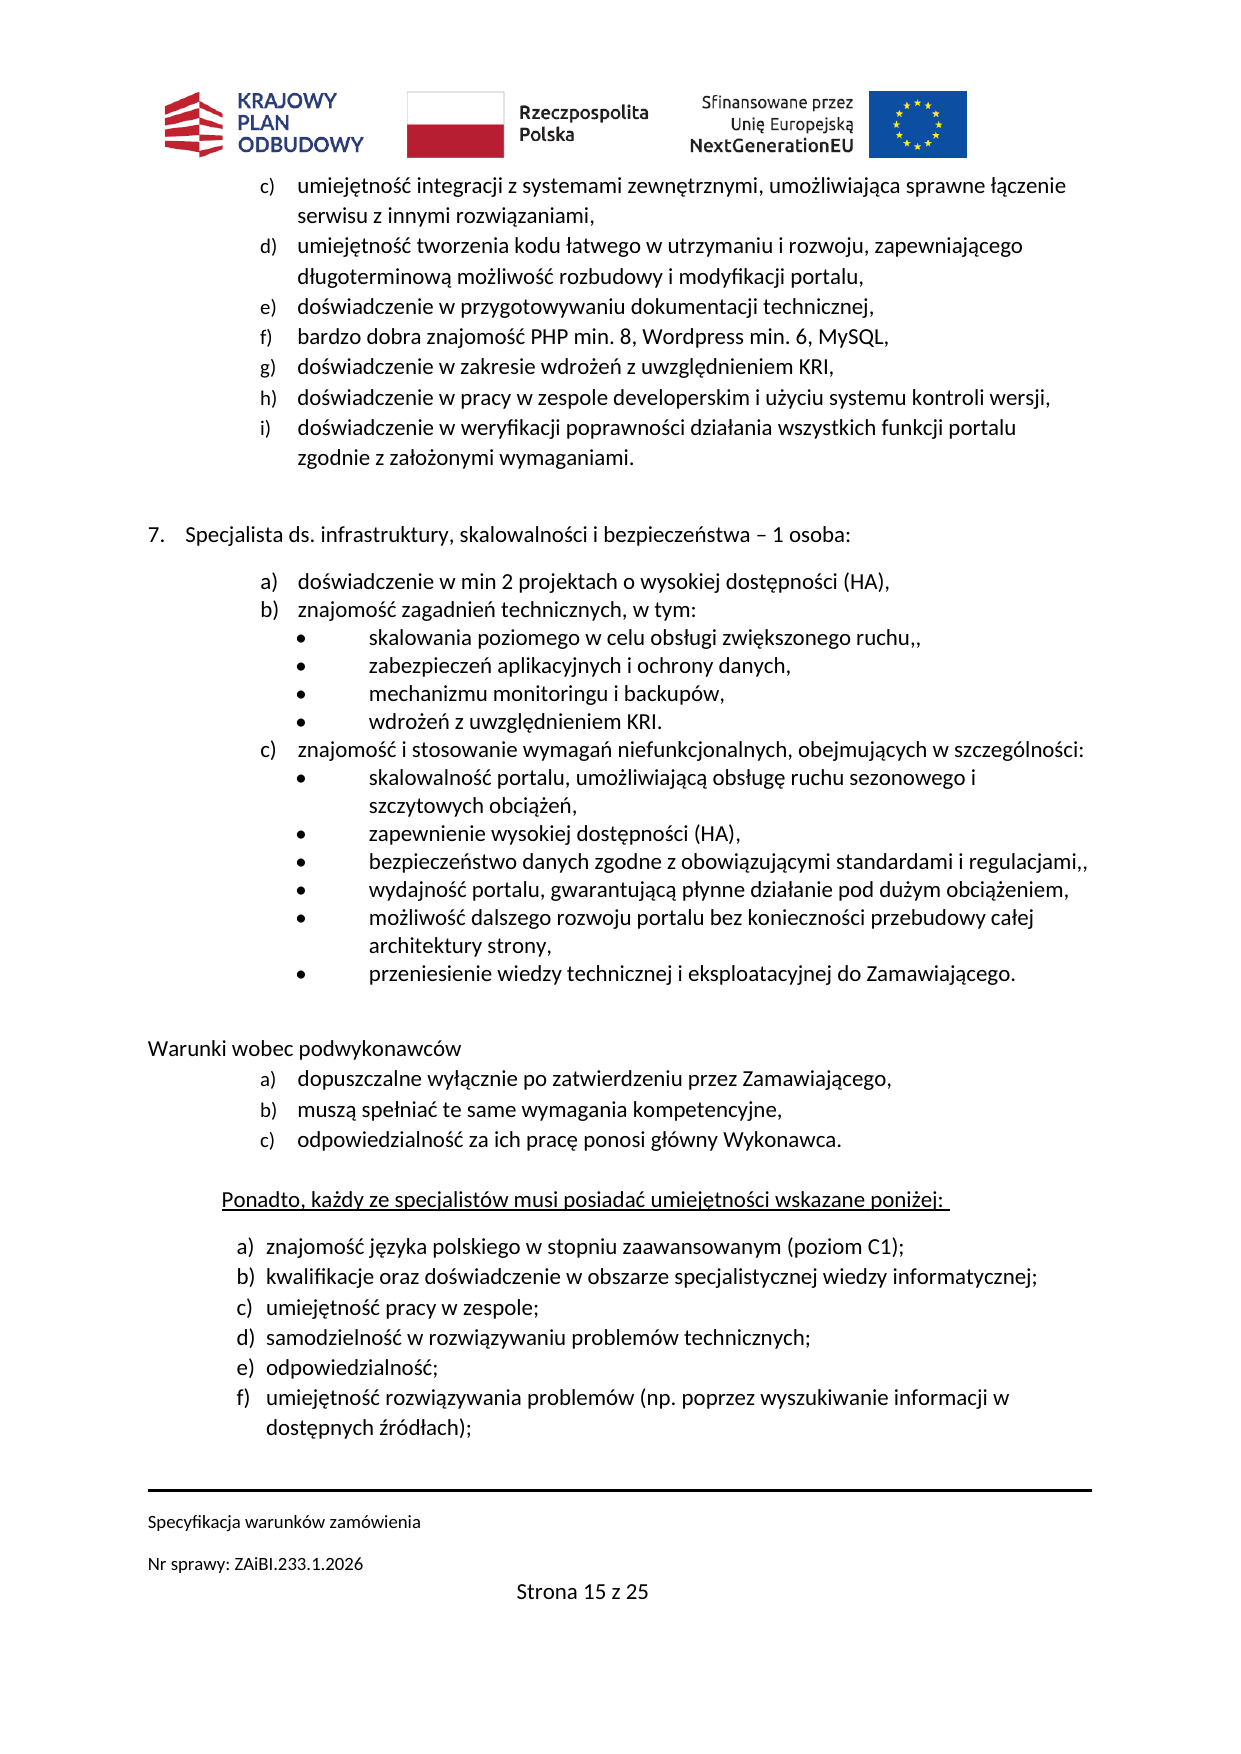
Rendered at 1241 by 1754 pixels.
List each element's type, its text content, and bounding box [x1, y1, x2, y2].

list skalowania poziomego w celu obsługi zwiększonego ruchu,, [295, 623, 1092, 651]
text Warunki wobec podwykonawców [148, 1034, 1092, 1062]
list umiejętność rozwiązywania problemów (np. poprzez wyszukiwanie informacji w dostępnych źródłach); [236, 1383, 1092, 1441]
list znajomość zagadnień technicznych, w tym: [260, 595, 1092, 623]
text Ponadto, każdy ze specjalistów musi posiadać umiejętności wskazane poniżej: [148, 1185, 1092, 1213]
list możliwość dalszego rozwoju portalu bez konieczności przebudowy całej architektury strony, [295, 903, 1092, 959]
list zabezpieczeń aplikacyjnych i ochrony danych, [295, 651, 1092, 679]
list doświadczenie w min 2 projektach o wysokiej dostępności (HA), [260, 567, 1092, 595]
list skalowalność portalu, umożliwiającą obsługę ruchu sezonowego i szczytowych obciążeń, [295, 763, 1092, 819]
list doświadczenie w pracy w zespole developerskim i użyciu systemu kontroli wersji, [260, 383, 1092, 411]
list doświadczenie w przygotowywaniu dokumentacji technicznej, [260, 292, 1092, 320]
list kwalifikacje oraz doświadczenie w obszarze specjalistycznej wiedzy informatycznej; [236, 1262, 1092, 1290]
list mechanizmu monitoringu i backupów, [295, 679, 1092, 707]
list dopuszczalne wyłącznie po zatwierdzeniu przez Zamawiającego, [260, 1064, 1092, 1092]
list samodzielność w rozwiązywaniu problemów technicznych; [236, 1323, 1092, 1351]
list bardzo dobra znajomość PHP min. 8, Wordpress min. 6, MySQL, [260, 322, 1092, 350]
list muszą spełniać te same wymagania kompetencyjne, [260, 1095, 1092, 1123]
list znajomość i stosowanie wymagań niefunkcjonalnych, obejmujących w szczególności: [260, 735, 1092, 763]
list przeniesienie wiedzy technicznej i eksploatacyjnej do Zamawiającego. [295, 959, 1092, 987]
list wdrożeń z uwzględnieniem KRI. [295, 707, 1092, 735]
list bezpieczeństwo danych zgodne z obowiązującymi standardami i regulacjami,, [295, 847, 1092, 875]
list doświadczenie w zakresie wdrożeń z uwzględnieniem KRI, [260, 352, 1092, 381]
list znajomość języka polskiego w stopniu zaawansowanym (poziom C1); [236, 1232, 1092, 1260]
list doświadczenie w weryfikacji poprawności działania wszystkich funkcji portalu zgodnie z założonymi wymaganiami. [260, 413, 1092, 471]
list umiejętność integracji z systemami zewnętrznymi, umożliwiająca sprawne łączenie serwisu z innymi rozwiązaniami, [260, 171, 1092, 229]
list Specjalista ds. infrastruktury, skalowalności i bezpieczeństwa – 1 osoba: [148, 520, 1092, 548]
list zapewnienie wysokiej dostępności (HA), [295, 819, 1092, 847]
list umiejętność pracy w zespole; [236, 1293, 1092, 1321]
list odpowiedzialność za ich pracę ponosi główny Wykonawca. [260, 1125, 1092, 1153]
list wydajność portalu, gwarantującą płynne działanie pod dużym obciążeniem, [295, 875, 1092, 903]
list odpowiedzialność; [236, 1353, 1092, 1381]
list umiejętność tworzenia kodu łatwego w utrzymaniu i rozwoju, zapewniającego długoterminową możliwość rozbudowy i modyfikacji portalu, [260, 232, 1092, 290]
picture [147, 73, 986, 172]
